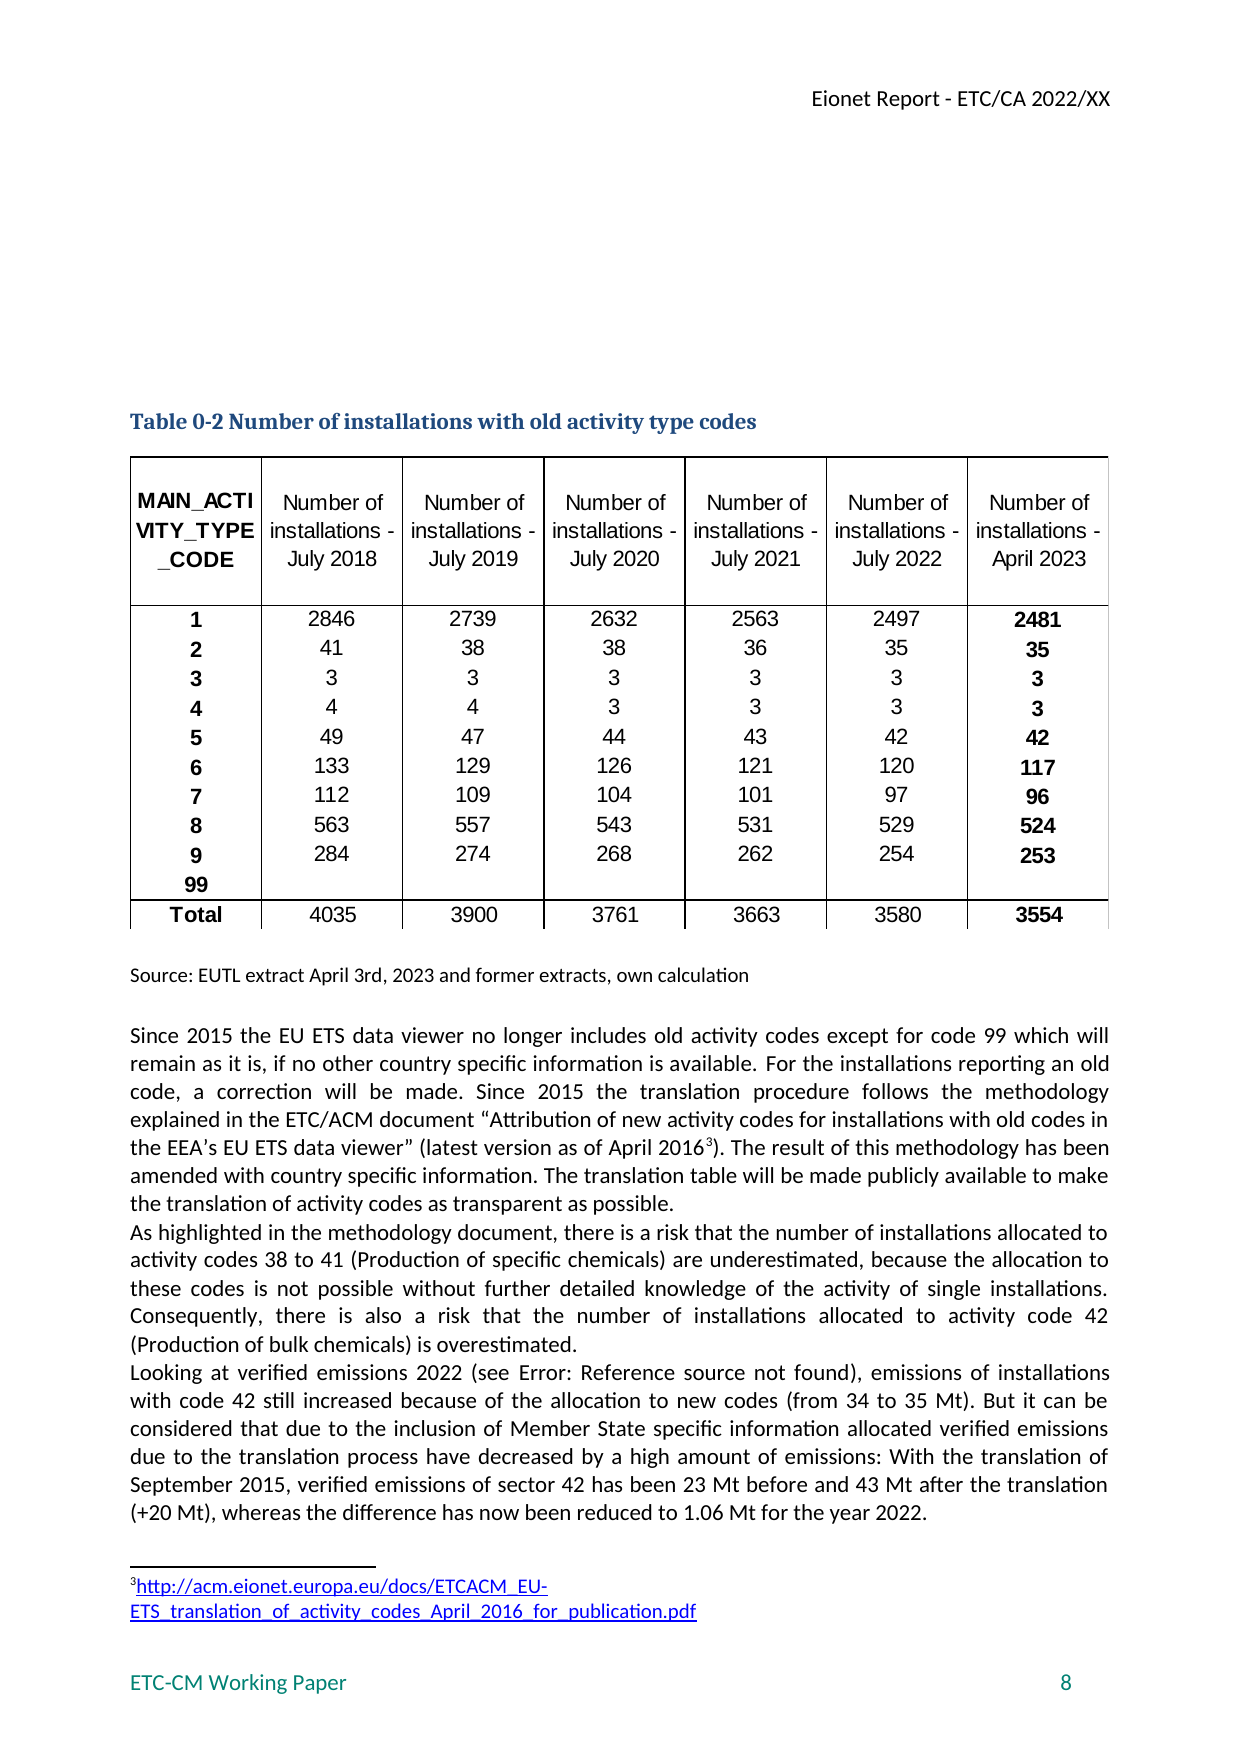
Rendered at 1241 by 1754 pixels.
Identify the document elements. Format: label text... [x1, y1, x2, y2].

text Since 2015 the EU ETS data viewer no longer includes old activity codes except for code 99 which will remain as it is, if no other country specific information is available. For the installations reporting an old code, a correction will be made. Since 2015 the translation procedure follows the methodology explained in the ETC/ACM document “Attribution of new activity codes for installations with old codes in the EEA’s EU ETS data viewer” (latest version as of April 2016). The result of this methodology has been amended with country specific information. The translation table will be made publicly available to make the translation of activity codes as transparent as possible. [130, 1021, 1110, 1218]
text As highlighted in the methodology document, there is a risk that the number of installations allocated to activity codes 38 to 41 (Production of specific chemicals) are underestimated, because the allocation to these codes is not possible without further detailed knowledge of the activity of single installations. Consequently, there is also a risk that the number of installations allocated to activity code 42 (Production of bulk chemicals) is overestimated. [130, 1218, 1110, 1358]
text Source: EUTL extract April 3rd, 2023 and former extracts, own calculation [130, 962, 1110, 988]
